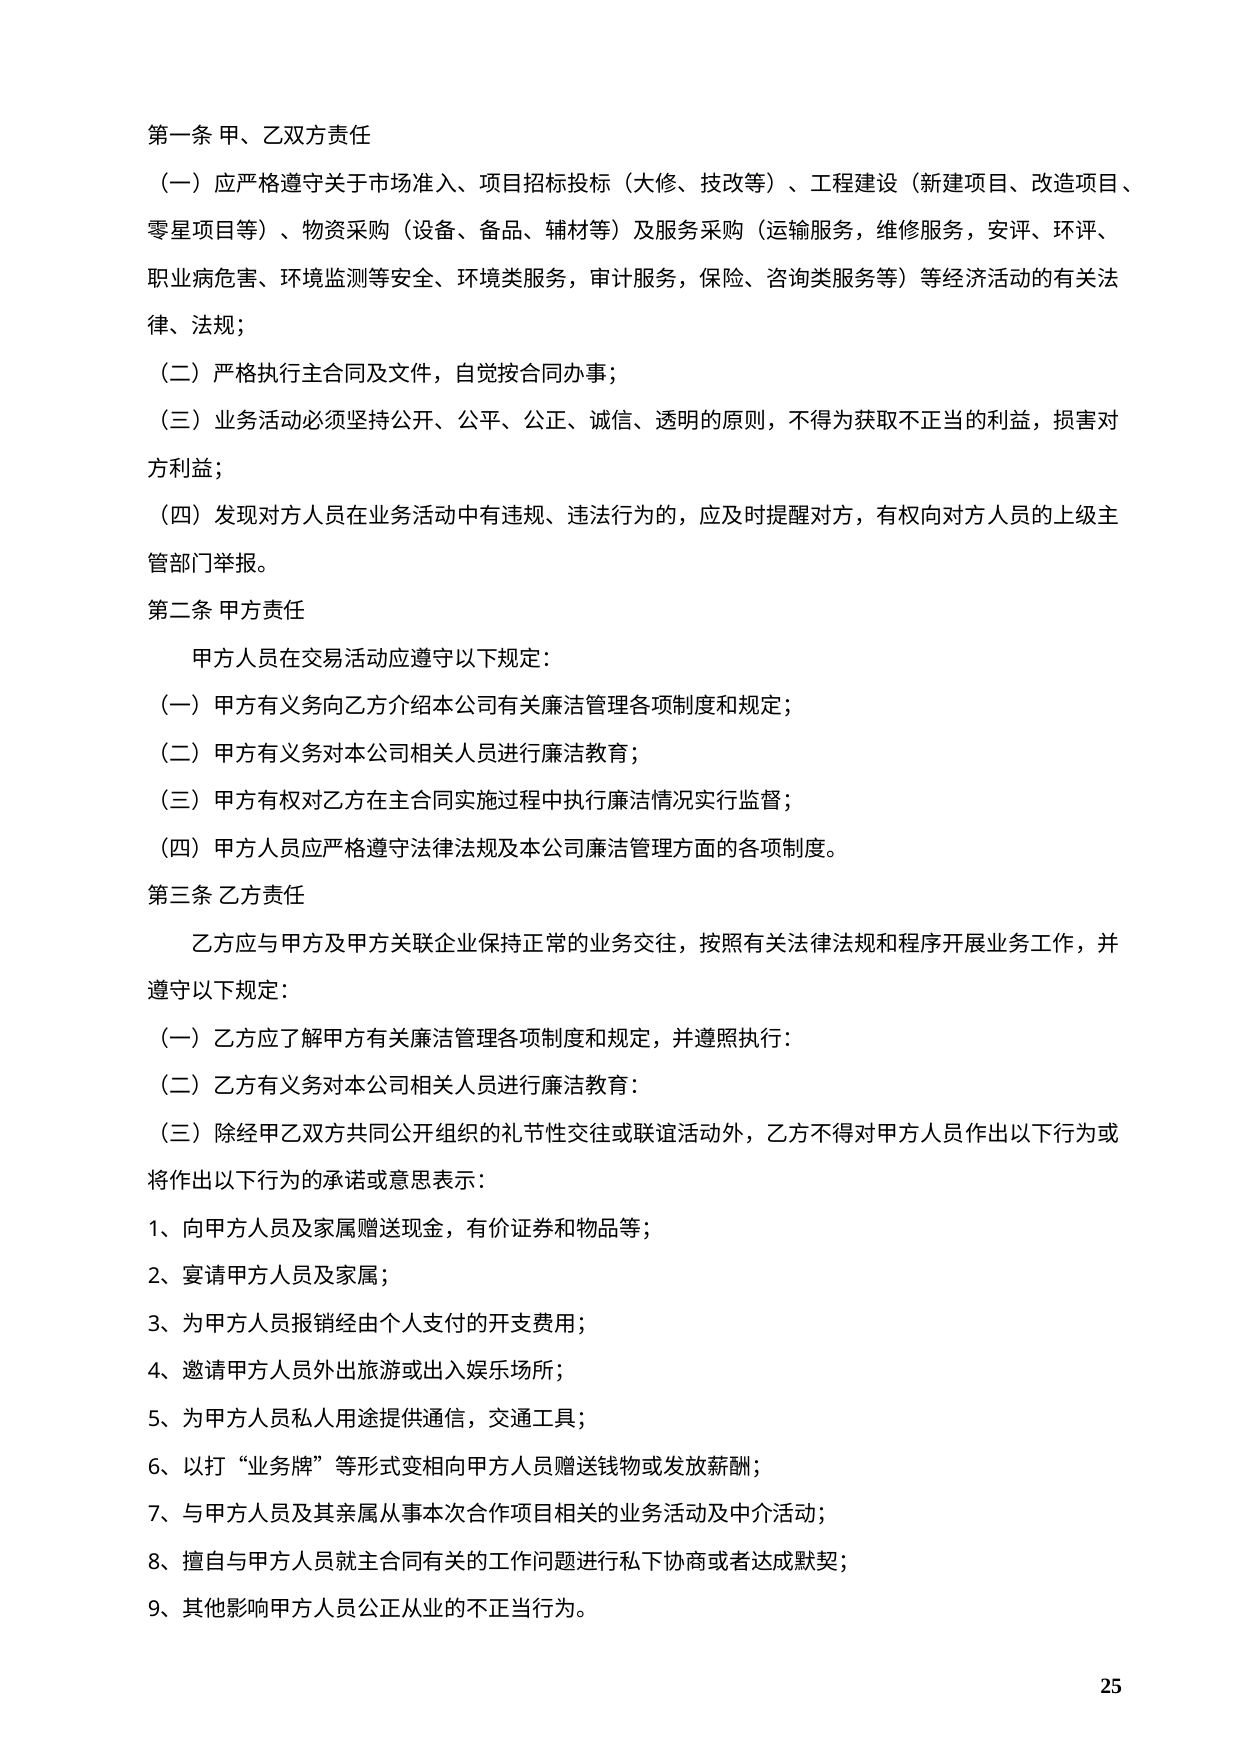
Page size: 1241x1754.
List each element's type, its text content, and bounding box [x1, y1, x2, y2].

text 1、向甲方人员及家属赠送现金，有价证券和物品等； [148, 1211, 1122, 1242]
text 第二条 甲方责任 [148, 593, 1122, 625]
text 乙方应与甲方及甲方关联企业保持正常的业务交往，按照有关法律法规和程序开展业务工作，并遵守以下规定： [148, 926, 1122, 1005]
text （一）甲方有义务向乙方介绍本公司有关廉洁管理各项制度和规定； [148, 688, 1122, 720]
text （二）甲方有义务对本公司相关人员进行廉洁教育； [148, 736, 1122, 767]
text 7、与甲方人员及其亲属从事本次合作项目相关的业务活动及中介活动； [148, 1496, 1122, 1528]
text （三）甲方有权对乙方在主合同实施过程中执行廉洁情况实行监督； [148, 783, 1122, 815]
text 第一条 甲、乙双方责任 [148, 118, 1122, 150]
text 9、其他影响甲方人员公正从业的不正当行为。 [148, 1591, 1122, 1623]
text 3、为甲方人员报销经由个人支付的开支费用； [148, 1306, 1122, 1338]
text 5、为甲方人员私人用途提供通信，交通工具； [148, 1401, 1122, 1433]
text （四）甲方人员应严格遵守法律法规及本公司廉洁管理方面的各项制度。 [148, 831, 1122, 862]
text 4、邀请甲方人员外出旅游或出入娱乐场所； [148, 1353, 1122, 1385]
text （四）发现对方人员在业务活动中有违规、违法行为的，应及时提醒对方，有权向对方人员的上级主管部门举报。 [148, 498, 1122, 577]
text （一）乙方应了解甲方有关廉洁管理各项制度和规定，并遵照执行： [148, 1021, 1122, 1052]
text 第三条 乙方责任 [148, 878, 1122, 910]
text 甲方人员在交易活动应遵守以下规定： [148, 641, 1122, 672]
text （三）除经甲乙双方共同公开组织的礼节性交往或联谊活动外，乙方不得对甲方人员作出以下行为或将作出以下行为的承诺或意思表示： [148, 1116, 1122, 1195]
text 2、宴请甲方人员及家属； [148, 1258, 1122, 1290]
text （二）严格执行主合同及文件，自觉按合同办事； [148, 356, 1122, 387]
text 6、以打“业务牌”等形式变相向甲方人员赠送钱物或发放薪酬； [148, 1449, 1122, 1480]
text （二）乙方有义务对本公司相关人员进行廉洁教育： [148, 1068, 1122, 1100]
text 8、擅自与甲方人员就主合同有关的工作问题进行私下协商或者达成默契； [148, 1544, 1122, 1576]
text （一）应严格遵守关于市场准入、项目招标投标（大修、技改等）、工程建设（新建项目、改造项目、零星项目等）、物资采购（设备、备品、辅材等）及服务采购（运输服务，维修服务，安评、环评、职业病危害、环境监测等安全、环境类服务，审计服务，保险、咨询类服务等）等经济活动的有关法律、法规； [148, 166, 1122, 340]
text （三）业务活动必须坚持公开、公平、公正、诚信、透明的原则，不得为获取不正当的利益，损害对方利益； [148, 403, 1122, 482]
